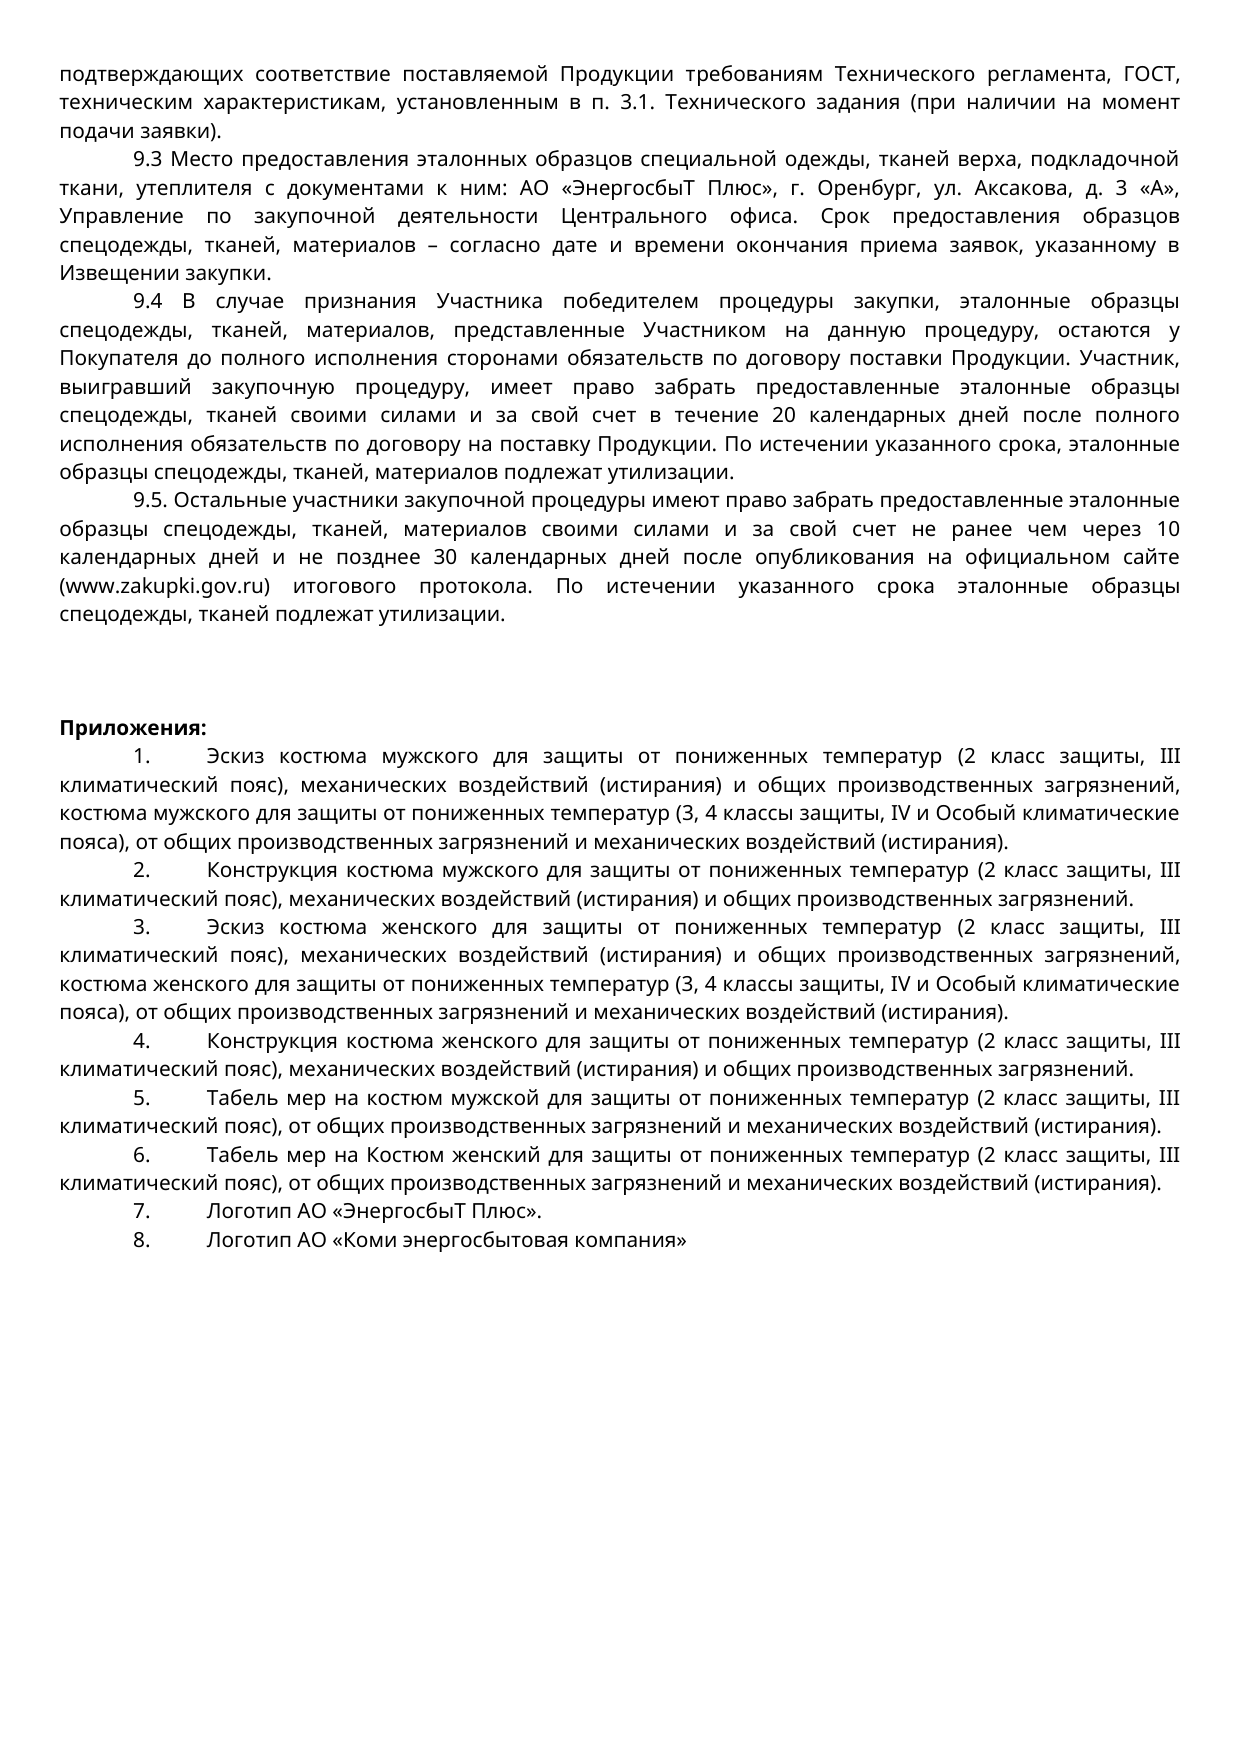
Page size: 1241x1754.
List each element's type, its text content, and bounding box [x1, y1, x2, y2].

list Эскиз костюма женского для защиты от пониженных температур (2 класс защиты, III климатический пояс), механических воздействий (истирания) и общих производственных загрязнений, костюма женского для защиты от пониженных температур (3, 4 классы защиты, IV и Особый климатические пояса), от общих производственных загрязнений и механических воздействий (истирания). [59, 912, 1181, 1026]
list Конструкция костюма женского для защиты от пониженных температур (2 класс защиты, III климатический пояс), механических воздействий (истирания) и общих производственных загрязнений. [59, 1026, 1181, 1083]
text 9.4 В случае признания Участника победителем процедуры закупки, эталонные образцы спецодежды, тканей, материалов, представленные Участником на данную процедуру, остаются у Покупателя до полного исполнения сторонами обязательств по договору поставки Продукции. Участник, выигравший закупочную процедуру, имеет право забрать предоставленные эталонные образцы спецодежды, тканей своими силами и за свой счет в течение 20 календарных дней после полного исполнения обязательств по договору на поставку Продукции. По истечении указанного срока, эталонные образцы спецодежды, тканей, материалов подлежат утилизации. [59, 287, 1181, 486]
text 9.3 Место предоставления эталонных образцов специальной одежды, тканей верха, подкладочной ткани, утеплителя с документами к ним: АО «ЭнергосбыТ Плюс», г. Оренбург, ул. Аксакова, д. 3 «А», Управление по закупочной деятельности Центрального офиса. Срок предоставления образцов спецодежды, тканей, материалов – согласно дате и времени окончания приема заявок, указанному в Извещении закупки. [59, 144, 1181, 287]
list Логотип АО «ЭнергосбыТ Плюс». [59, 1197, 1181, 1225]
list Табель мер на костюм мужской для защиты от пониженных температур (2 класс защиты, III климатический пояс), от общих производственных загрязнений и механических воздействий (истирания). [59, 1083, 1181, 1140]
list Табель мер на Костюм женский для защиты от пониженных температур (2 класс защиты, III климатический пояс), от общих производственных загрязнений и механических воздействий (истирания). [59, 1140, 1181, 1197]
list Эскиз костюма мужского для защиты от пониженных температур (2 класс защиты, III климатический пояс), механических воздействий (истирания) и общих производственных загрязнений, костюма мужского для защиты от пониженных температур (3, 4 классы защиты, IV и Особый климатические пояса), от общих производственных загрязнений и механических воздействий (истирания). [59, 742, 1181, 855]
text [59, 59, 1181, 144]
text Приложения: [59, 713, 1181, 742]
text 9.5. Остальные участники закупочной процедуры имеют право забрать предоставленные эталонные образцы спецодежды, тканей, материалов своими силами и за свой счет не ранее чем через 10 календарных дней и не позднее 30 календарных дней после опубликования на официальном сайте (www.zakupki.gov.ru) итогового протокола. По истечении указанного срока эталонные образцы спецодежды, тканей подлежат утилизации. [59, 486, 1181, 628]
list Конструкция костюма мужского для защиты от пониженных температур (2 класс защиты, III климатический пояс), механических воздействий (истирания) и общих производственных загрязнений. [59, 855, 1181, 912]
list Логотип АО «Коми энергосбытовая компания» [59, 1225, 1181, 1253]
